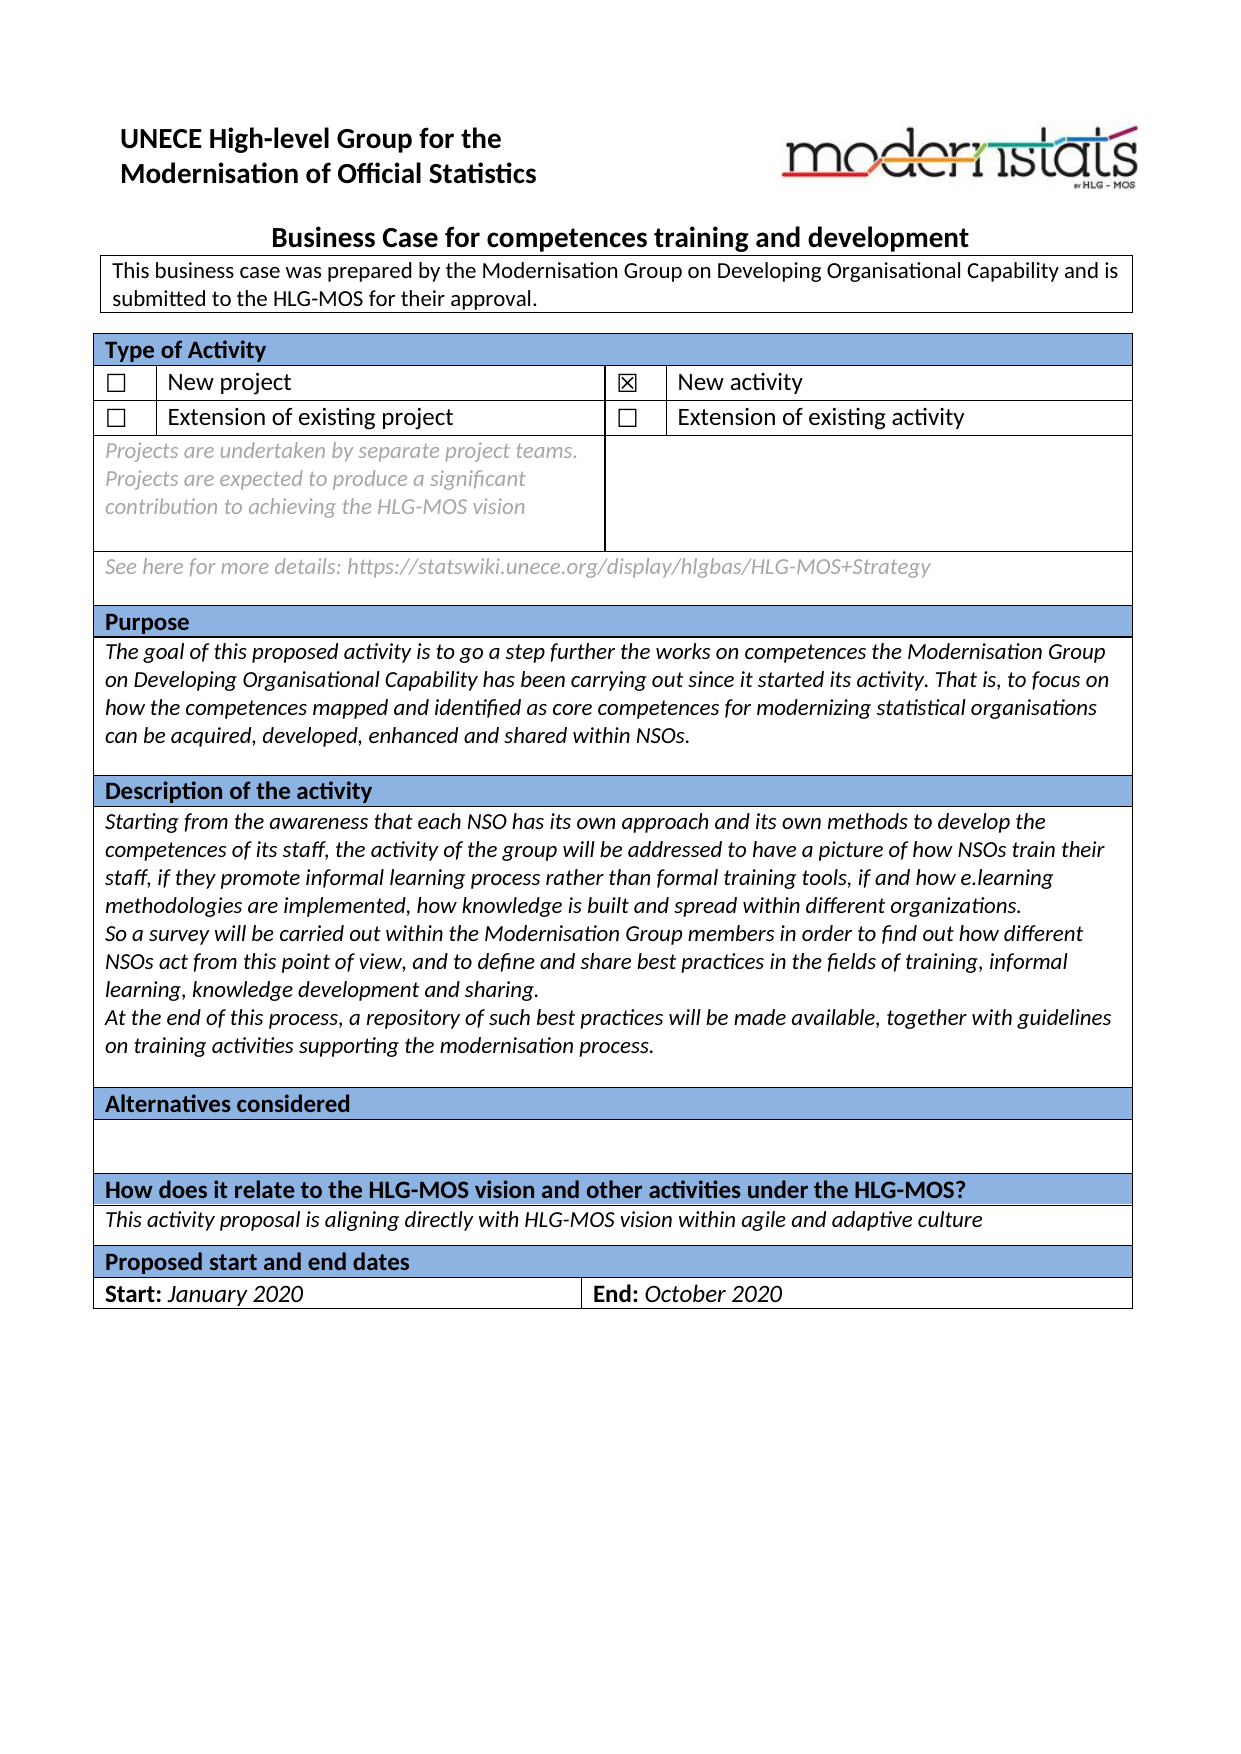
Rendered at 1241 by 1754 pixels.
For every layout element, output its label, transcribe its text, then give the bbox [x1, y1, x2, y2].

table_cell New activity [667, 366, 1132, 400]
table_cell Alternatives considered [94, 1088, 1132, 1119]
table_cell Extension of existing activity [667, 401, 1132, 435]
table_cell Description of the activity [94, 776, 1132, 806]
table_cell New project [157, 366, 604, 400]
table_cell Purpose [94, 606, 1132, 636]
table_cell This activity proposal is aligning directly with HLG-MOS vision within agile and adaptive culture [94, 1206, 1132, 1245]
table_cell See here for more details: https://statswiki.unece.org/display/hlgbas/HLG-MOS+Strategy [94, 552, 1132, 605]
table_cell Projects are undertaken by separate project teams. Projects are expected to produce a significant contribution to achieving the HLG-MOS vision [94, 436, 604, 551]
text Business Case for competences training and development [120, 219, 1120, 255]
table_cell Start: January 2020 [94, 1278, 581, 1308]
table_cell [606, 436, 1132, 551]
table_header Type of Activity [94, 334, 1132, 365]
table_cell Starting from the awareness that each NSO has its own approach and its own methods to develop the competences of its staff, the activity of the group will be addressed to have a picture of how NSOs train their staff, if they promote informal learning process rather than formal training tools, if and how e.learning methodologies are implemented, how knowledge is built and spread within different organizations. So a survey will be carried out within the Modernisation Group members in order to find out how different NSOs act from this point of view, and to define and share best practices in the fields of training, informal learning, knowledge development and sharing. At the end of this process, a repository of such best practices will be made available, together with guidelines on training activities supporting the modernisation process. [94, 807, 1132, 1087]
table_cell Proposed start and end dates [94, 1246, 1132, 1277]
table_header This business case was prepared by the Modernisation Group on Developing Organisational Capability and is submitted to the HLG-MOS for their approval. [101, 256, 1132, 312]
table_cell The goal of this proposed activity is to go a step further the works on competences the Modernisation Group on Developing Organisational Capability has been carrying out since it started its activity. That is, to focus on how the competences mapped and identified as core competences for modernizing statistical organisations can be acquired, developed, enhanced and shared within NSOs. [94, 638, 1132, 774]
table_cell How does it relate to the HLG-MOS vision and other activities under the HLG-MOS? [94, 1174, 1132, 1204]
picture [781, 121, 1138, 191]
table_cell [94, 1120, 1132, 1173]
table_cell Extension of existing project [157, 401, 604, 435]
table_cell End: October 2020 [582, 1278, 1132, 1308]
